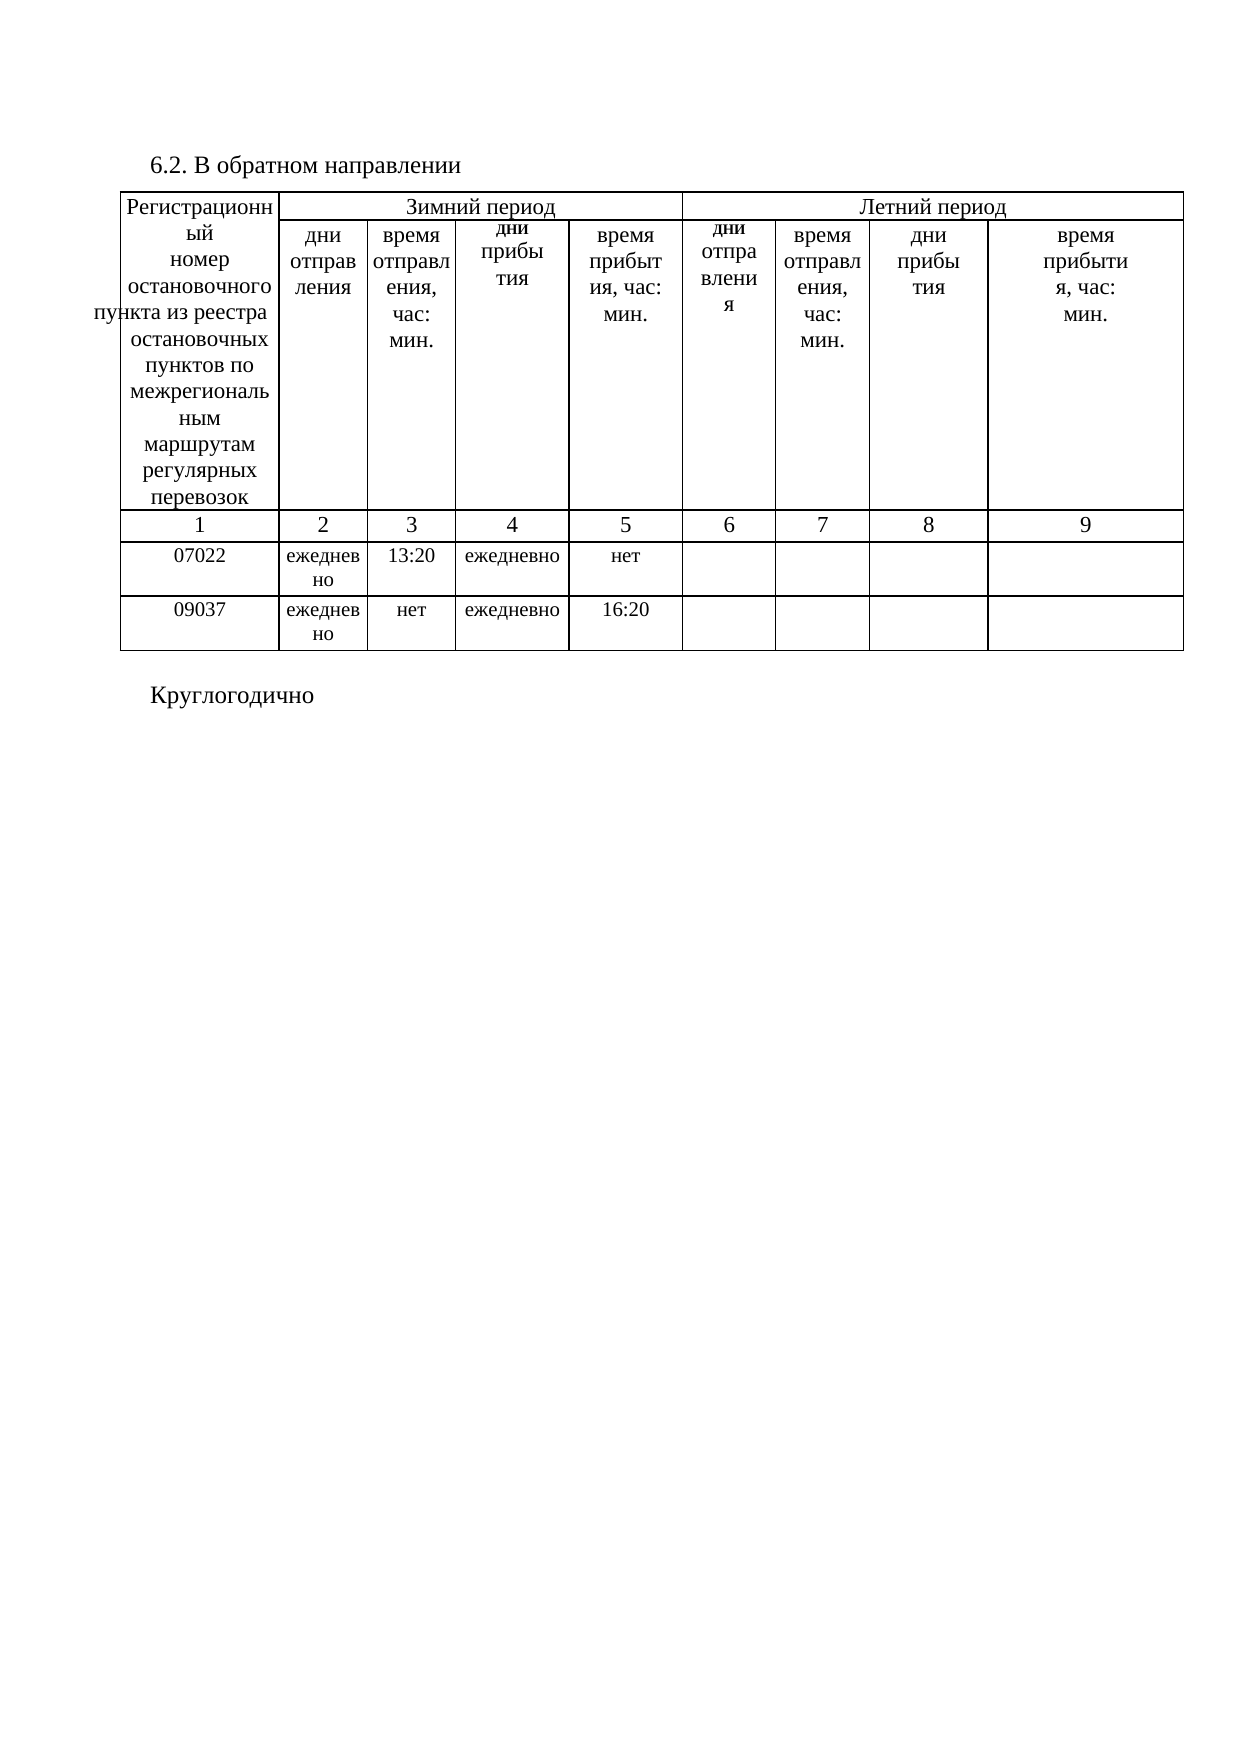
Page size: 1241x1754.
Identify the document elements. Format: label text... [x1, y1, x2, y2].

table_header Зимний период [280, 193, 682, 219]
table_cell 09037 [121, 597, 278, 650]
table_cell [870, 597, 987, 650]
table_cell [989, 543, 1183, 595]
table_cell [776, 543, 869, 595]
table_cell [989, 597, 1183, 650]
table_cell ежедневно [456, 543, 568, 595]
table_cell [683, 543, 775, 595]
table_cell ежедневно [456, 597, 568, 650]
text 6.2. В обратном направлении [150, 150, 1090, 179]
table_cell 9 [989, 511, 1183, 541]
table_cell 1 [121, 511, 278, 541]
table_cell нет [368, 597, 455, 650]
table_cell ДНИ отпра влени я [683, 221, 775, 509]
table_cell ежедневно [280, 597, 367, 650]
table_cell 8 [870, 511, 987, 541]
table_cell [870, 543, 987, 595]
table_cell время прибыт ия, час: мин. [570, 221, 682, 509]
table_cell ежедневно [280, 543, 367, 595]
text Круглогодично [150, 680, 1090, 709]
table_cell время прибыти я, час: мин. [989, 221, 1183, 509]
table_cell 13:20 [368, 543, 455, 595]
table_cell 16:20 [570, 597, 682, 650]
table_cell 7 [776, 511, 869, 541]
table_cell дни прибы тия [870, 221, 987, 509]
table_cell дни отправ ления [280, 221, 367, 509]
table_cell время отправл ения, час: мин. [368, 221, 455, 509]
table_header Регистрационный номер остановочного пункта из реестра остановочных пунктов по межрегиональным маршрутам регулярных перевозок [121, 193, 278, 509]
table_cell [683, 597, 775, 650]
table_cell 4 [456, 511, 568, 541]
table_cell 3 [368, 511, 455, 541]
table_cell время отправл ения, час: мин. [776, 221, 869, 509]
table_cell 07022 [121, 543, 278, 595]
table_cell [776, 597, 869, 650]
table_cell 5 [570, 511, 682, 541]
table_cell 2 [280, 511, 367, 541]
table_cell нет [570, 543, 682, 595]
table_cell ДНИ прибы тия [456, 221, 568, 509]
table_header Летний период [683, 193, 1183, 219]
table_cell 6 [683, 511, 775, 541]
